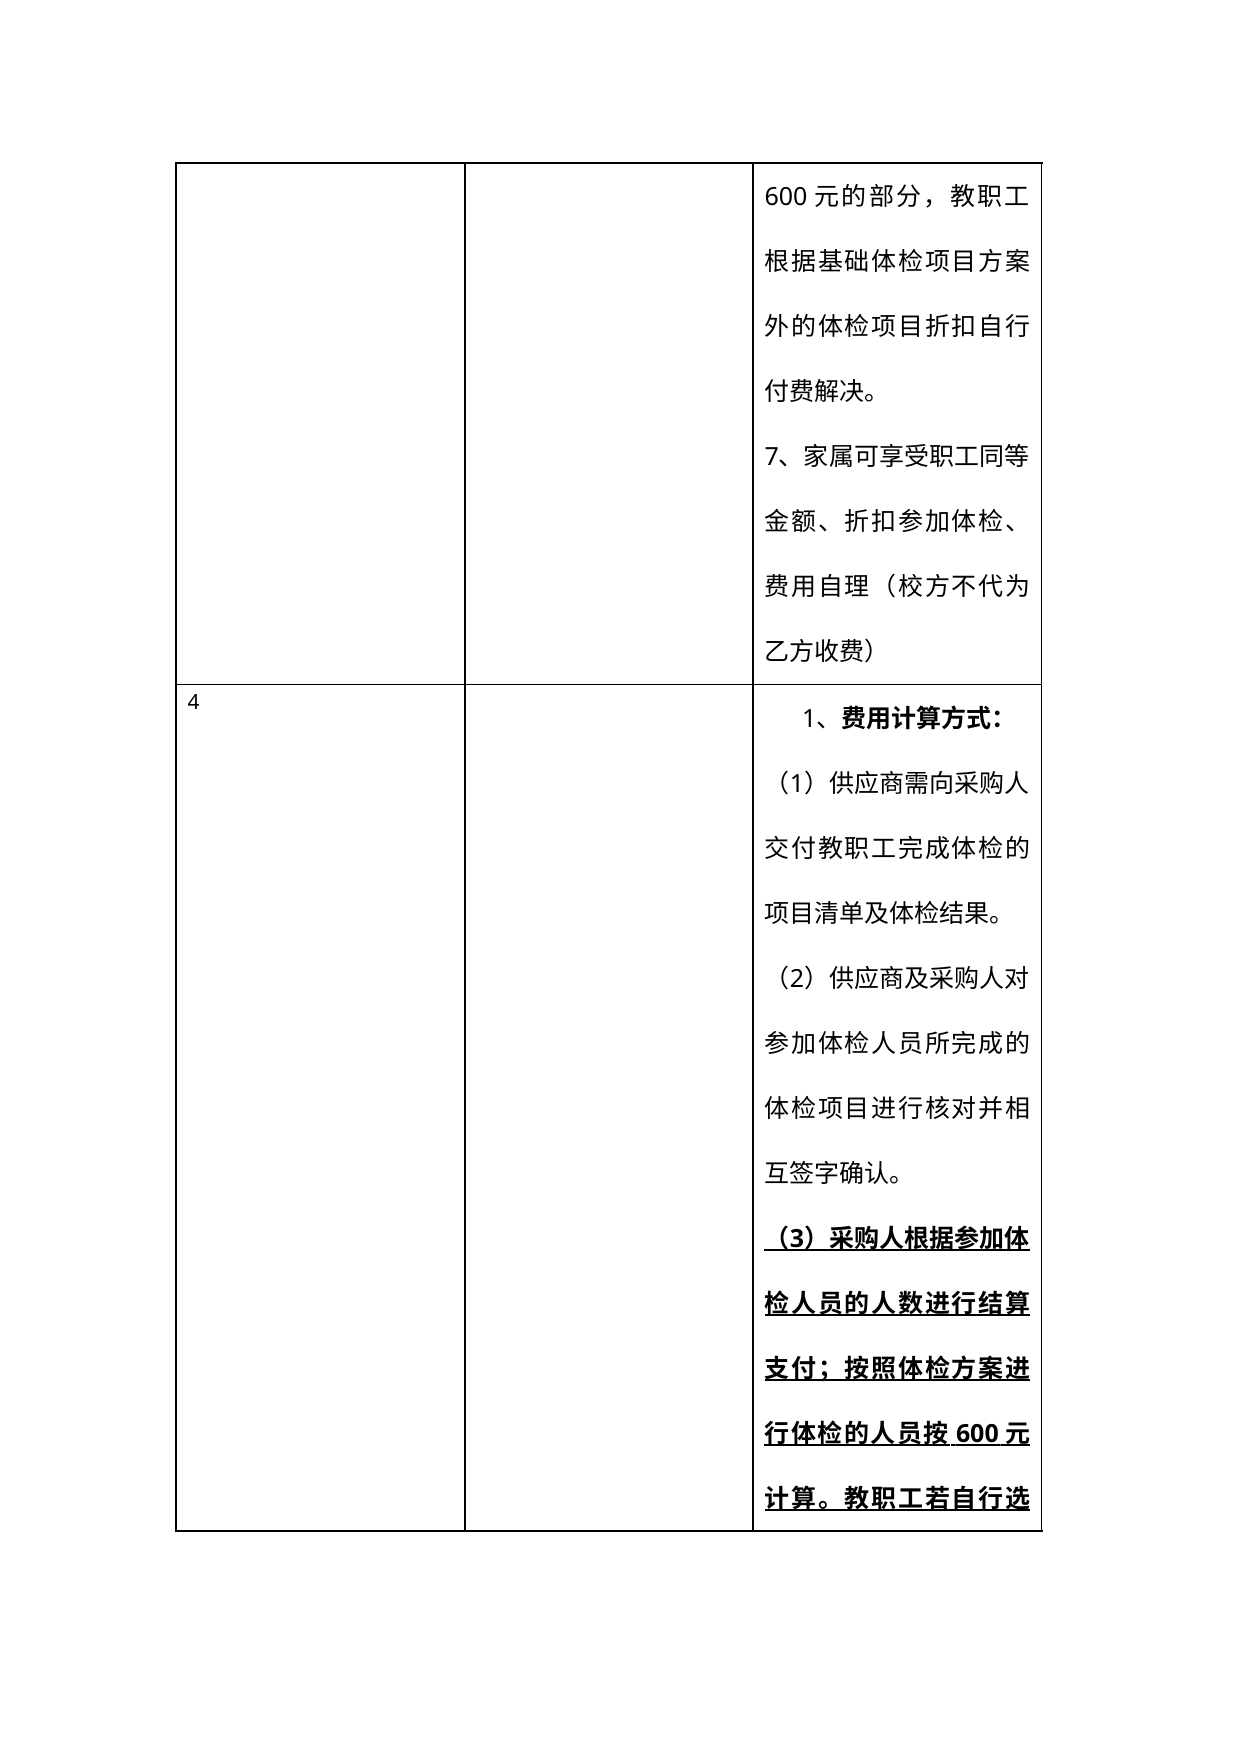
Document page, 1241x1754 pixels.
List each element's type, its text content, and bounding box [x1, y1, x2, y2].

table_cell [754, 164, 1041, 683]
table_cell 3 [177, 164, 464, 683]
table_cell [466, 685, 752, 1530]
table_cell [466, 164, 752, 683]
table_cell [754, 685, 1041, 1530]
table_cell 4 [177, 685, 464, 1530]
